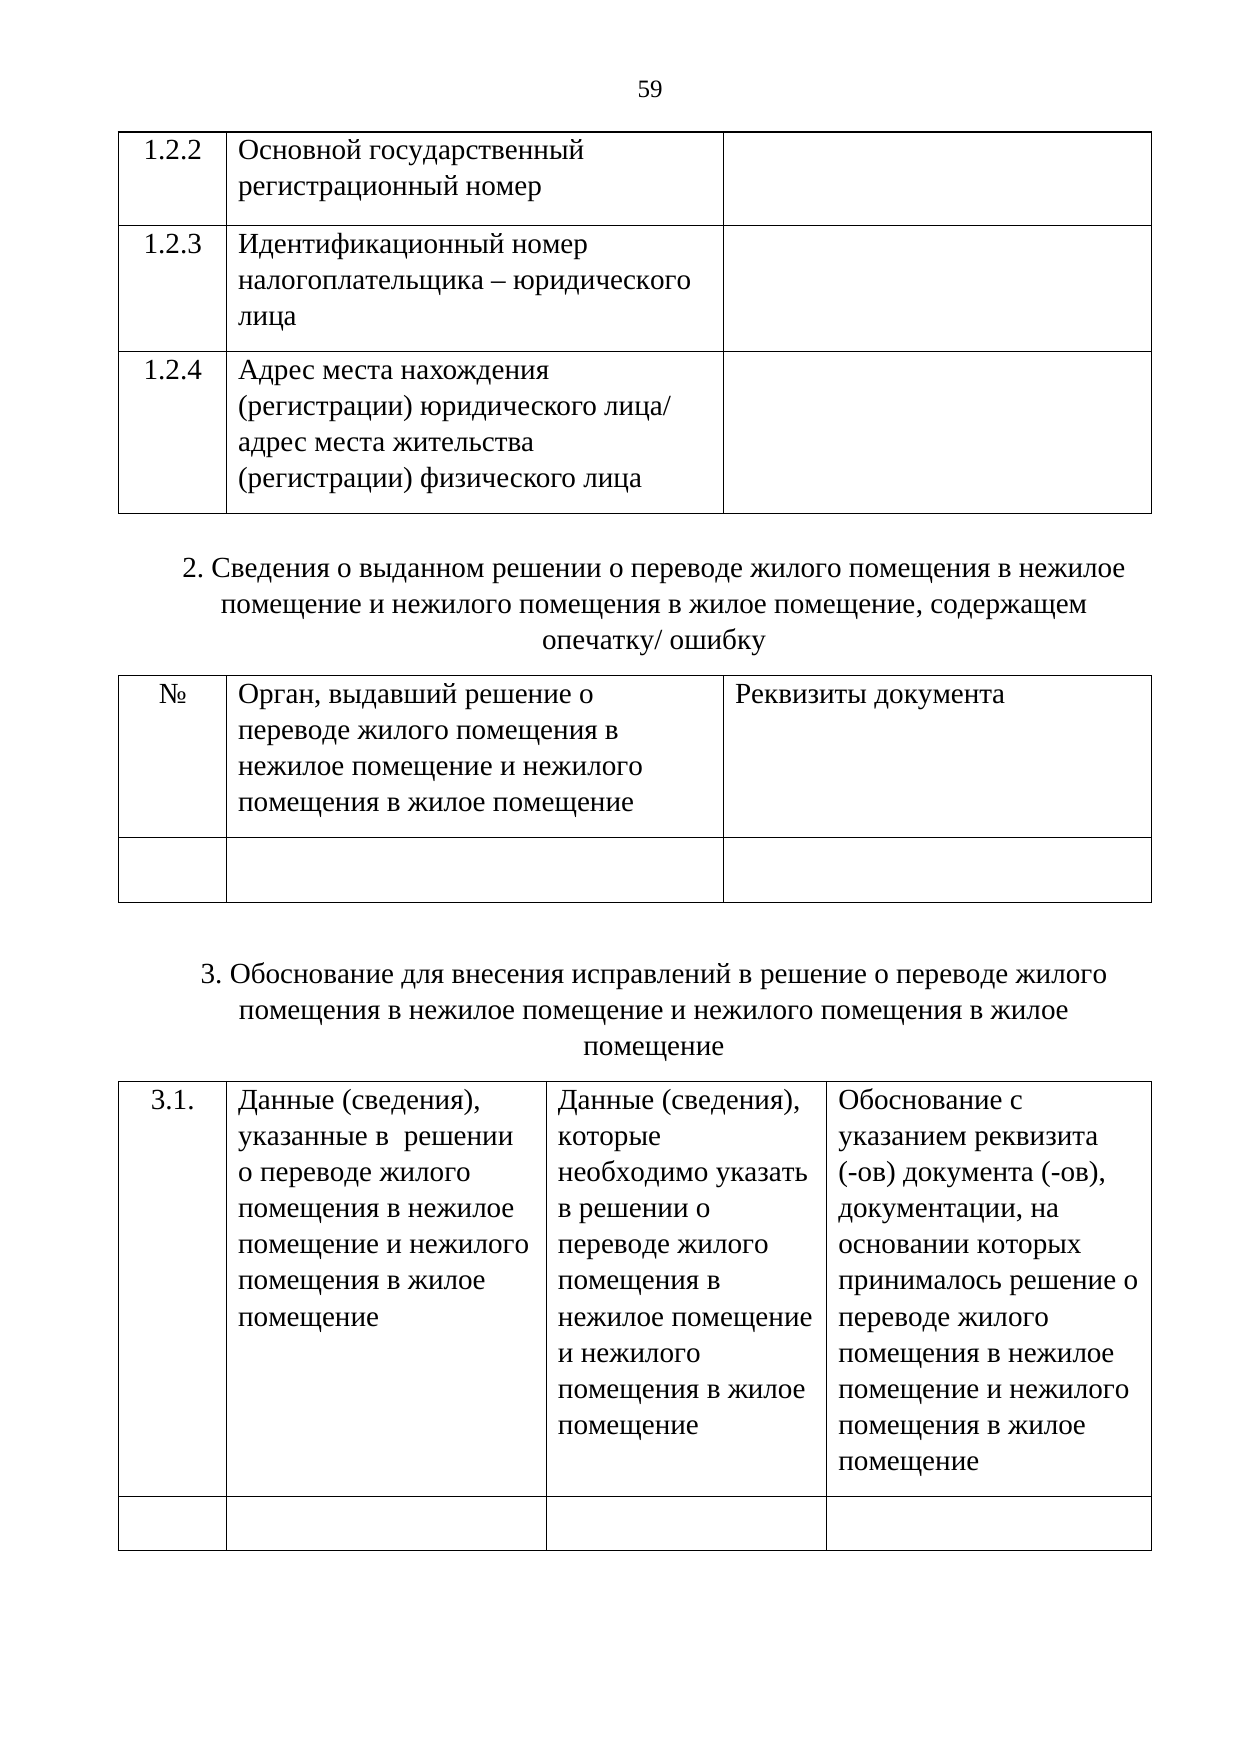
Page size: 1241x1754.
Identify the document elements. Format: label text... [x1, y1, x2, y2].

table_cell 1.2.3 [119, 226, 226, 351]
table_cell [227, 1497, 546, 1549]
table_cell Реквизиты документа [724, 676, 1151, 837]
table_cell 2. Сведения о выданном решении о переводе жилого помещения в нежилое помещение и нежилого помещения в жилое помещение, содержащем опечатку/ ошибку [118, 514, 1152, 675]
table_cell Обоснование с указанием реквизита (-ов) документа (-ов), документации, на основании которых принималось решение о переводе жилого помещения в нежилое помещение и нежилого помещения в жилое помещение [827, 1082, 1151, 1496]
table_cell № [119, 676, 226, 837]
table_cell [227, 838, 723, 902]
table_cell [547, 1497, 826, 1549]
table_cell Основной государственный регистрационный номер [227, 133, 723, 225]
table_cell Идентификационный номер налогоплательщика – юридического лица [227, 226, 723, 351]
table_cell 1.2.2 [119, 133, 226, 225]
table_cell [724, 226, 1151, 351]
table_cell [724, 838, 1151, 902]
table_cell [119, 838, 226, 902]
table_cell Адрес места нахождения (регистрации) юридического лица/ адрес места жительства (регистрации) физического лица [227, 352, 723, 513]
table_cell [827, 1497, 1151, 1549]
table_cell Орган, выдавший решение о переводе жилого помещения в нежилое помещение и нежилого помещения в жилое помещение [227, 676, 723, 837]
table_cell 3. Обоснование для внесения исправлений в решение о переводе жилого помещения в нежилое помещение и нежилого помещения в жилое помещение [118, 903, 1152, 1081]
table_cell [724, 133, 1151, 225]
table_cell [119, 1497, 226, 1549]
table_cell 3.1. [119, 1082, 226, 1496]
table_cell Данные (сведения), которые необходимо указать в решении о переводе жилого помещения в нежилое помещение и нежилого помещения в жилое помещение [547, 1082, 826, 1496]
table_cell 1.2.4 [119, 352, 226, 513]
table_cell [724, 352, 1151, 513]
table_cell Данные (сведения), указанные в решении о переводе жилого помещения в нежилое помещение и нежилого помещения в жилое помещение [227, 1082, 546, 1496]
